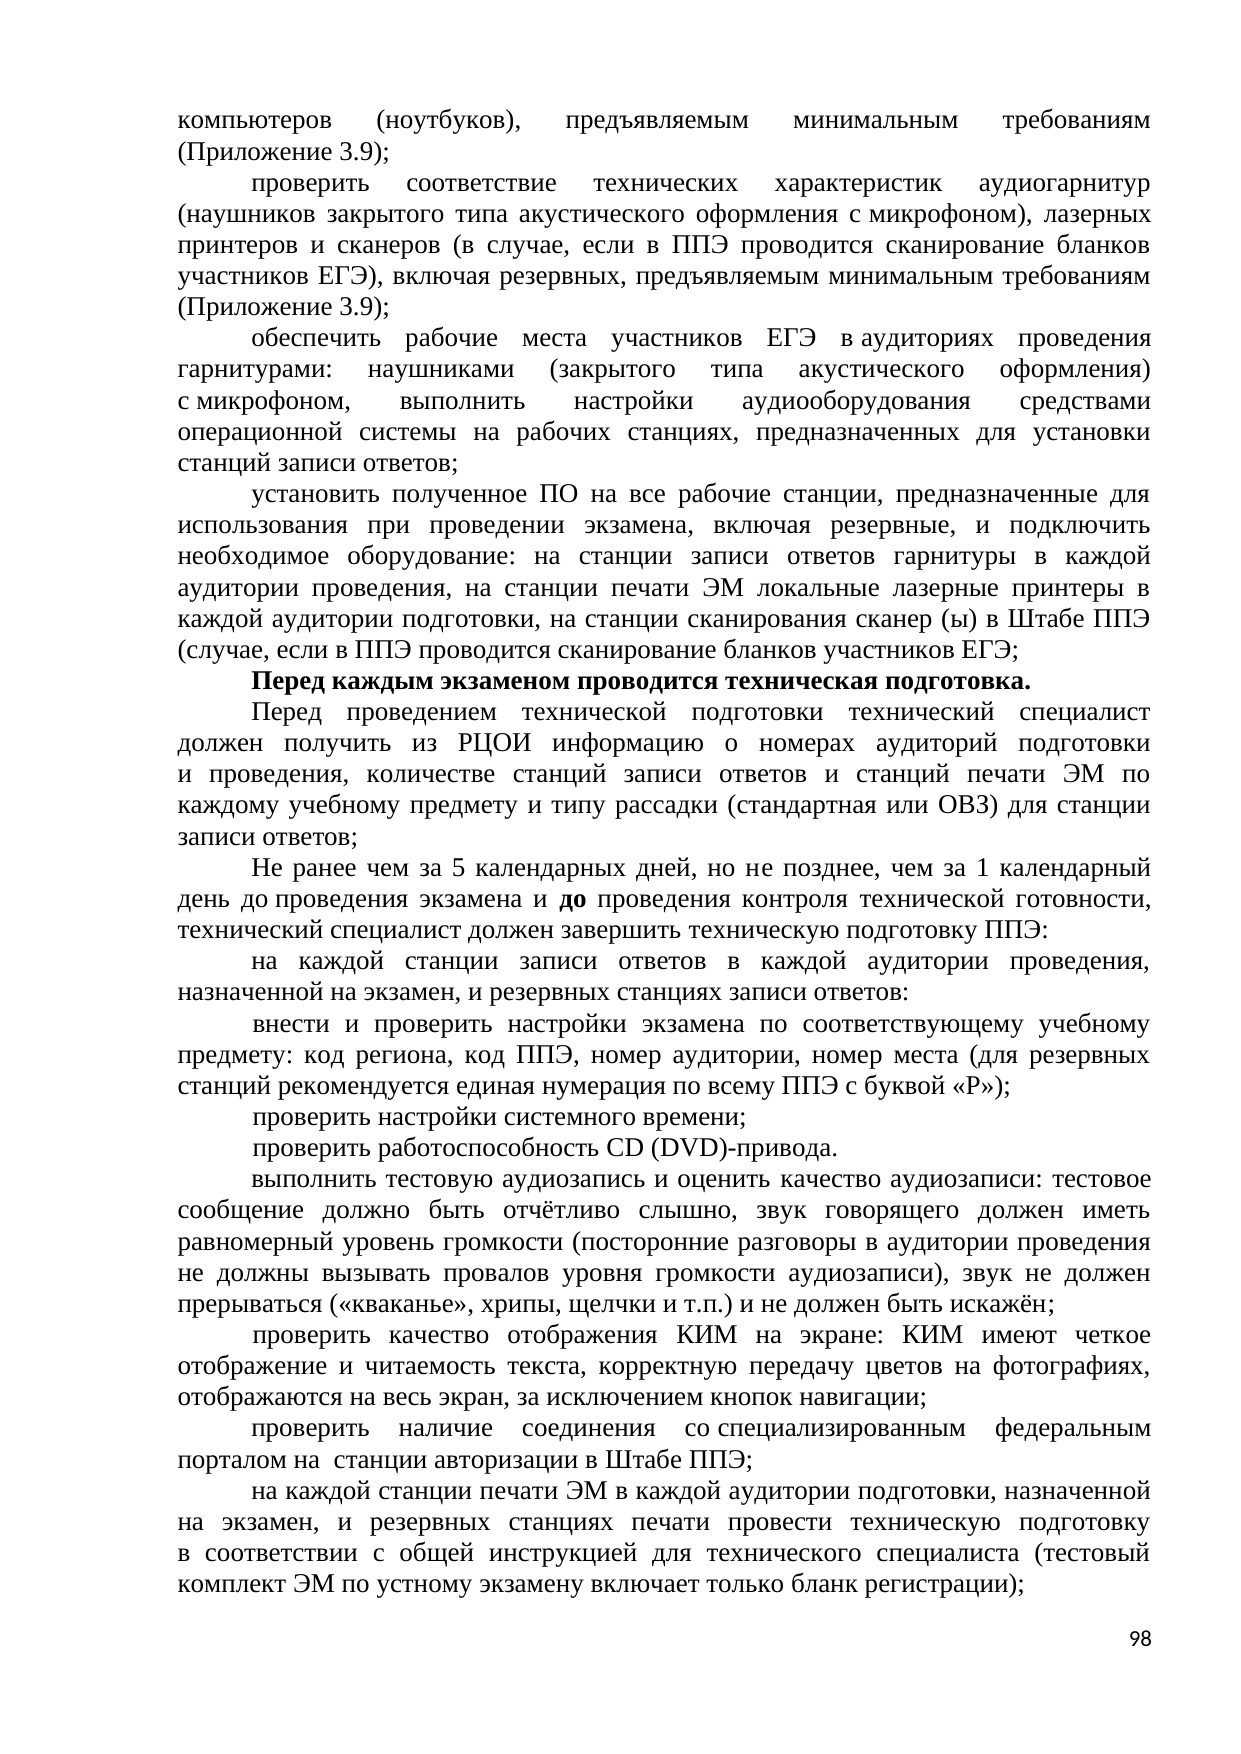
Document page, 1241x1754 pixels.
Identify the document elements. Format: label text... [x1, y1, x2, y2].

text обеспечить рабочие места участников ЕГЭ в аудиториях проведения гарнитурами: наушниками (закрытого типа акустического оформления) с микрофоном, выполнить настройки аудиооборудования средствами операционной системы на рабочих станциях, предназначенных для установки станций записи ответов; [177, 321, 1152, 477]
text Перед каждым экзаменом проводится техническая подготовка. [177, 664, 1152, 695]
text проверить качество отображения КИМ на экране: КИМ имеют четкое отображение и читаемость текста, корректную передачу цветов на фотографиях, отображаются на весь экран, за исключением кнопок навигации; [177, 1318, 1152, 1412]
text Не ранее чем за 5 календарных дней, но не позднее, чем за 1 календарный день до проведения экзамена и до проведения контроля технической готовности, технический специалист должен завершить техническую подготовку ППЭ: [177, 851, 1152, 944]
text на каждой станции записи ответов в каждой аудитории проведения, назначенной на экзамен, и резервных станциях записи ответов: [177, 944, 1152, 1007]
text выполнить тестовую аудиозапись и оценить качество аудиозаписи: тестовое сообщение должно быть отчётливо слышно, звук говорящего должен иметь равномерный уровень громкости (посторонние разговоры в аудитории проведения не должны вызывать провалов уровня громкости аудиозаписи), звук не должен прерываться («кваканье», хрипы, щелчки и т.п.) и не должен быть искажён; [177, 1162, 1152, 1318]
text проверить настройки системного времени; [177, 1100, 1152, 1131]
text проверить работоспособность CD (DVD)-привода. [177, 1131, 1152, 1162]
text на каждой станции печати ЭМ в каждой аудитории подготовки, назначенной на экзамен, и резервных станциях печати провести техническую подготовку в соответствии с общей инструкцией для технического специалиста (тестовый комплект ЭМ по устному экзамену включает только бланк регистрации); [177, 1474, 1152, 1598]
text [177, 103, 1152, 166]
text Перед проведением технической подготовки технический специалист должен получить из РЦОИ информацию о номерах аудиторий подготовки и проведения, количестве станций записи ответов и станций печати ЭМ по каждому учебному предмету и типу рассадки (стандартная или ОВЗ) для станции записи ответов; [177, 695, 1152, 851]
text установить полученное ПО на все рабочие станции, предназначенные для использования при проведении экзамена, включая резервные, и подключить необходимое оборудование: на станции записи ответов гарнитуры в каждой аудитории проведения, на станции печати ЭМ локальные лазерные принтеры в каждой аудитории подготовки, на станции сканирования сканер (ы) в Штабе ППЭ (случае, если в ППЭ проводится сканирование бланков участников ЕГЭ; [177, 477, 1152, 664]
text проверить наличие соединения со специализированным федеральным порталом на станции авторизации в Штабе ППЭ; [177, 1412, 1152, 1474]
text внести и проверить настройки экзамена по соответствующему учебному предмету: код региона, код ППЭ, номер аудитории, номер места (для резервных станций рекомендуется единая нумерация по всему ППЭ с буквой «Р»); [177, 1007, 1152, 1100]
text проверить соответствие технических характеристик аудиогарнитур (наушников закрытого типа акустического оформления с микрофоном), лазерных принтеров и сканеров (в случае, если в ППЭ проводится сканирование бланков участников ЕГЭ), включая резервных, предъявляемым минимальным требованиям (Приложение 3.9); [177, 166, 1152, 321]
